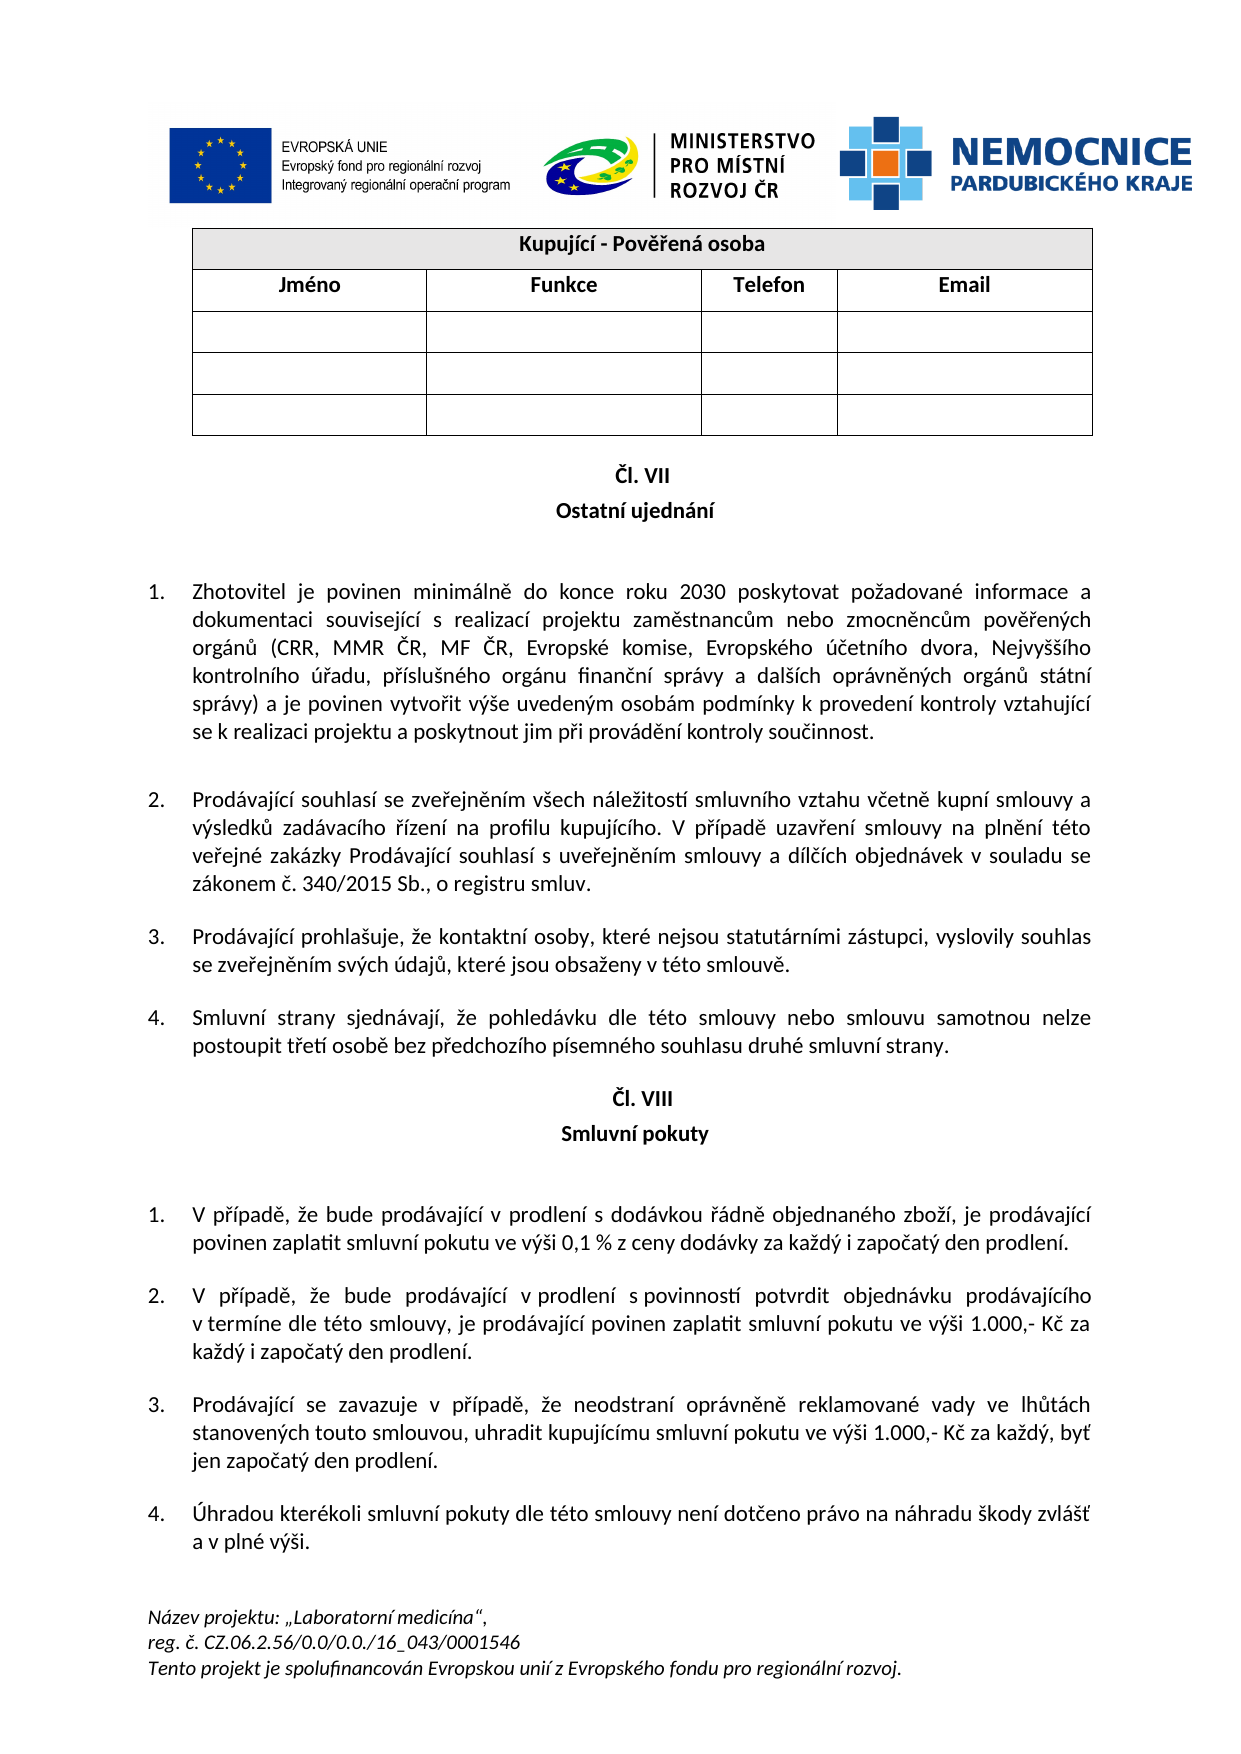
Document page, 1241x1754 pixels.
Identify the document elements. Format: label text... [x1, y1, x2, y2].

list Prodávající se zavazuje v případě, že neodstraní oprávněně reklamované vady ve lhůtách stanovených touto smlouvou, uhradit kupujícímu smluvní pokutu ve výši 1.000,- Kč za každý, byť jen započatý den prodlení. [148, 1390, 1093, 1474]
table_cell [427, 312, 701, 352]
table_cell Jméno [193, 270, 426, 311]
list Prodávající souhlasí se zveřejněním všech náležitostí smluvního vztahu včetně kupní smlouvy a výsledků zadávacího řízení na profilu kupujícího. V případě uzavření smlouvy na plnění této veřejné zakázky Prodávající souhlasí s uveřejněním smlouvy a dílčích objednávek v souladu se zákonem č. 340/2015 Sb., o registru smluv. [148, 785, 1093, 897]
picture [147, 102, 837, 228]
table_cell Kupující - Pověřená osoba [193, 229, 1092, 269]
list Prodávající prohlašuje, že kontaktní osoby, které nejsou statutárními zástupci, vyslovily souhlas se zveřejněním svých údajů, které jsou obsaženy v této smlouvě. [148, 922, 1093, 978]
table_cell [193, 353, 426, 394]
table_cell [427, 395, 701, 435]
list Úhradou kterékoli smluvní pokuty dle této smlouvy není dotčeno právo na náhradu škody zvlášť a v plné výši. [148, 1499, 1093, 1555]
table_cell [427, 353, 701, 394]
table_cell [702, 395, 837, 435]
table_cell [838, 353, 1092, 394]
table_cell [838, 395, 1092, 435]
table_cell [193, 312, 426, 352]
table_cell [702, 353, 837, 394]
table_cell [838, 312, 1092, 352]
table_cell [702, 312, 837, 352]
list Smluvní strany sjednávají, že pohledávku dle této smlouvy nebo smlouvu samotnou nelze postoupit třetí osobě bez předchozího písemného souhlasu druhé smluvní strany. [148, 1003, 1093, 1059]
text Ostatní ujednání [177, 496, 1093, 524]
table_cell Email [838, 270, 1092, 311]
subtitle Čl. VIII [193, 1084, 1093, 1113]
table_cell Funkce [427, 270, 701, 311]
list V případě, že bude prodávající v prodlení s povinností potvrdit objednávku prodávajícího v termíne dle této smlouvy, je prodávající povinen zaplatit smluvní pokutu ve výši 1.000,- Kč za každý i započatý den prodlení. [148, 1281, 1093, 1365]
text Smluvní pokuty [177, 1119, 1093, 1147]
list Zhotovitel je povinen minimálně do konce roku 2030 poskytovat požadované informace a dokumentaci související s realizací projektu zaměstnancům nebo zmocněncům pověřených orgánů (CRR, MMR ČR, MF ČR, Evropské komise, Evropského účetního dvora, Nejvyššího kontrolního úřadu, příslušného orgánu finanční správy a dalších oprávněných orgánů státní správy) a je povinen vytvořit výše uvedeným osobám podmínky k provedení kontroly vztahující se k realizaci projektu a poskytnout jim při provádění kontroly součinnost. [148, 577, 1093, 745]
table_cell [193, 395, 426, 435]
picture [838, 115, 1192, 211]
subtitle Čl. VII [193, 461, 1093, 489]
table_cell Telefon [702, 270, 837, 311]
list V případě, že bude prodávající v prodlení s dodávkou řádně objednaného zboží, je prodávající povinen zaplatit smluvní pokutu ve výši 0,1 % z ceny dodávky za každý i započatý den prodlení. [148, 1200, 1093, 1256]
